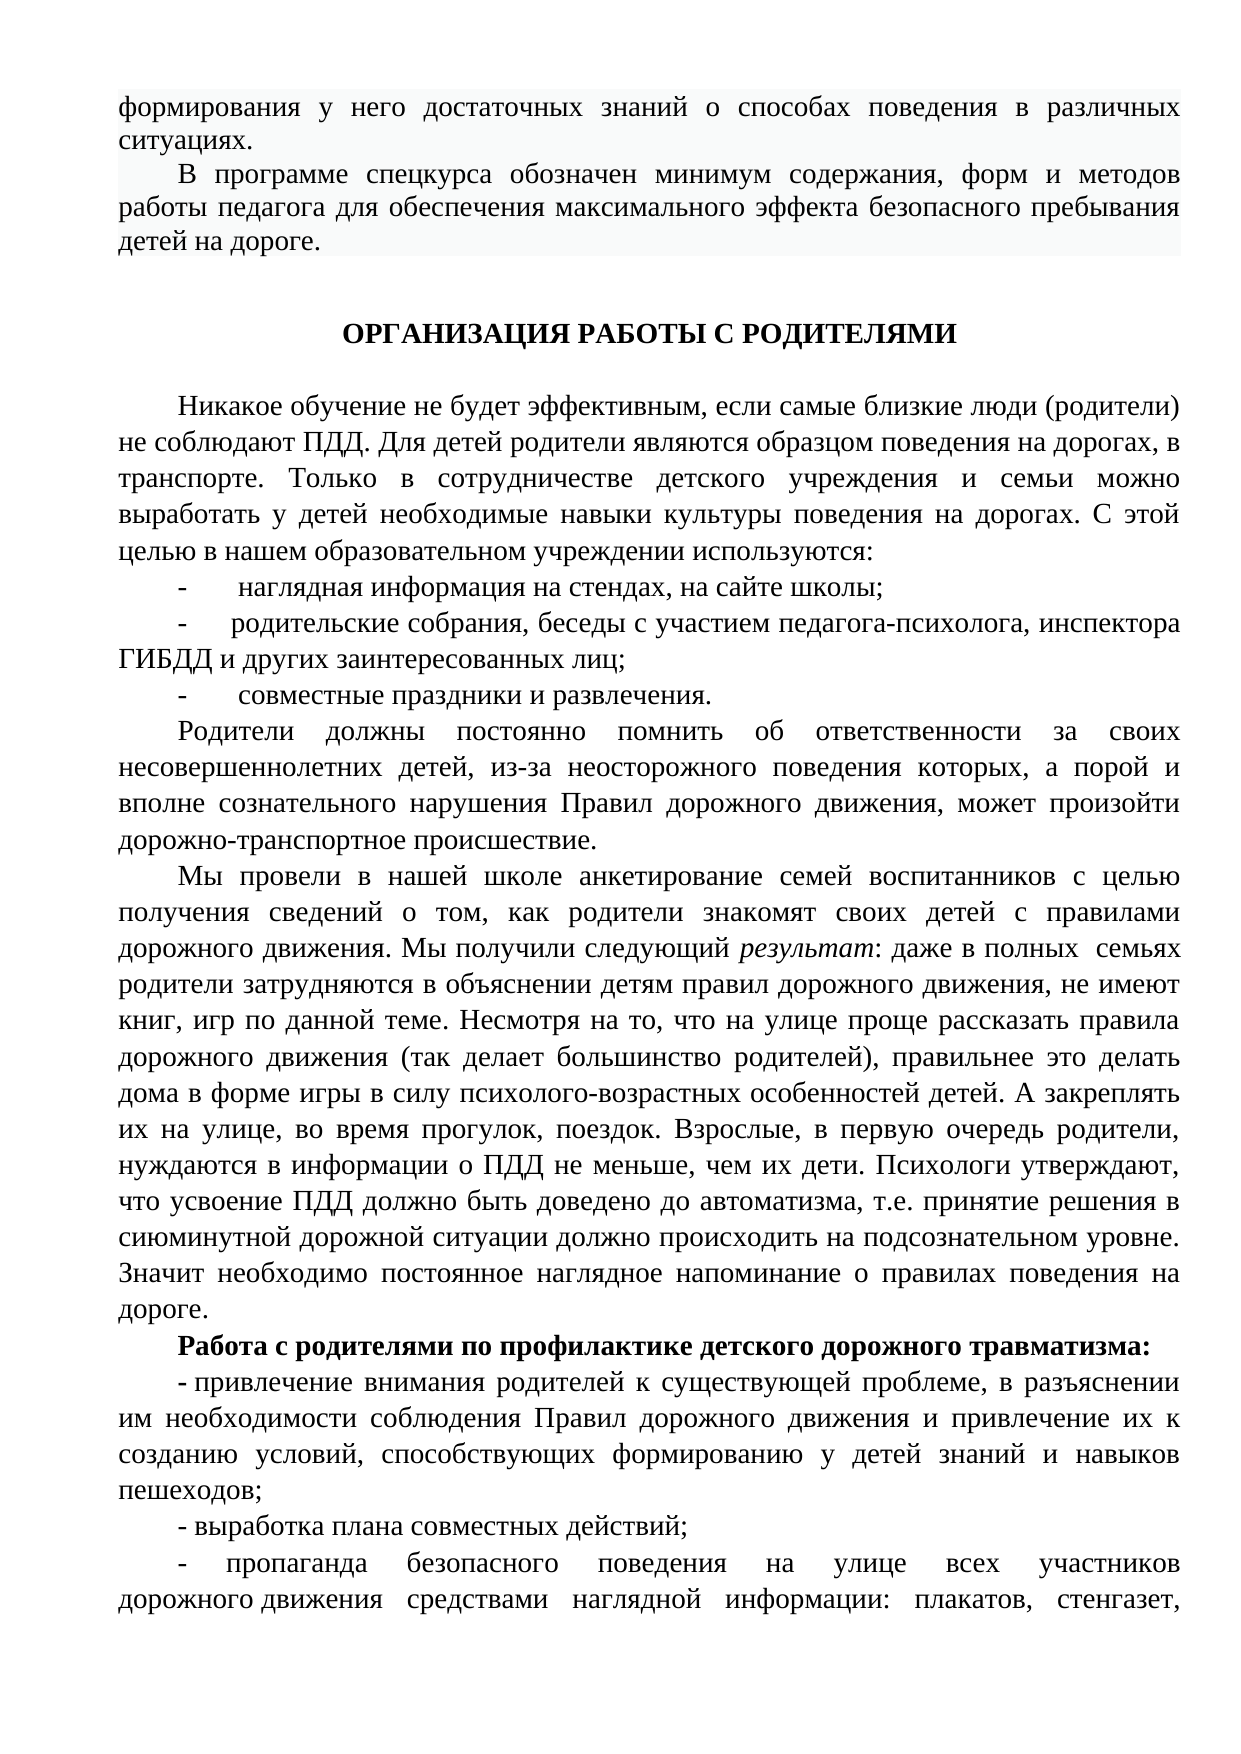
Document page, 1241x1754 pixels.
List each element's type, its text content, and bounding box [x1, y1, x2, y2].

list Никакое обучение не будет эффективным, если самые близкие люди (родители) не соблюдают ПДД. Для детей родители являются образцом поведения на дорогах, в транспорте. Только в сотрудничестве детского учреждения и семьи можно выработать у детей необходимые навыки культуры поведения на дорогах. С этой целью в нашем образовательном учреждении используются: [118, 388, 1181, 566]
list Работа с родителями по профилактике детского дорожного травматизма: [118, 1328, 1181, 1361]
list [118, 1545, 1181, 1614]
list - родительские собрания, беседы с участием педагога-психолога, инспектора ГИБДД и других заинтересованных лиц; [118, 605, 1181, 674]
list - наглядная информация на стендах, на сайте школы; [118, 569, 1181, 602]
list - привлечение внимания родителей к существующей проблеме, в разъяснении им необходимости соблюдения Правил дорожного движения и привлечение их к созданию условий, способствующих формированию у детей знаний и навыков пешеходов; [118, 1364, 1181, 1506]
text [118, 89, 1181, 156]
list Мы провели в нашей школе анкетирование семей воспитанников с целью получения сведений о том, как родители знакомят своих детей с правилами дорожного движения. Мы получили следующий результат: даже в полных семьях родители затрудняются в объяснении детям правил дорожного движения, не имеют книг, игр по данной теме. Несмотря на то, что на улице проще рассказать правила дорожного движения (так делает большинство родителей), правильнее это делать дома в форме игры в силу психолого-возрастных особенностей детей. А закреплять их на улице, во время прогулок, поездок. Взрослые, в первую очередь родители, нуждаются в информации о ПДД не меньше, чем их дети. Психологи утверждают, что усвоение ПДД должно быть доведено до автоматизма, т.е. принятие решения в сиюминутной дорожной ситуации должно происходить на подсознательном уровне. Значит необходимо постоянное наглядное напоминание о правилах поведения на дороге. [118, 858, 1181, 1325]
list - совместные праздники и развлечения. [118, 677, 1181, 711]
list - выработка плана совместных действий; [118, 1508, 1181, 1542]
text В программе спецкурса обозначен минимум содержания, форм и методов работы педагога для обеспечения максимального эффекта безопасного пребывания детей на дороге. [118, 156, 1181, 256]
list Родители должны постоянно помнить об ответственности за своих несовершеннолетних детей, из-за неосторожного поведения которых, а порой и вполне сознательного нарушения Правил дорожного движения, может произойти дорожно-транспортное происшествие. [118, 713, 1181, 855]
list ОРГАНИЗАЦИЯ РАБОТЫ С РОДИТЕЛЯМИ [118, 316, 1181, 349]
